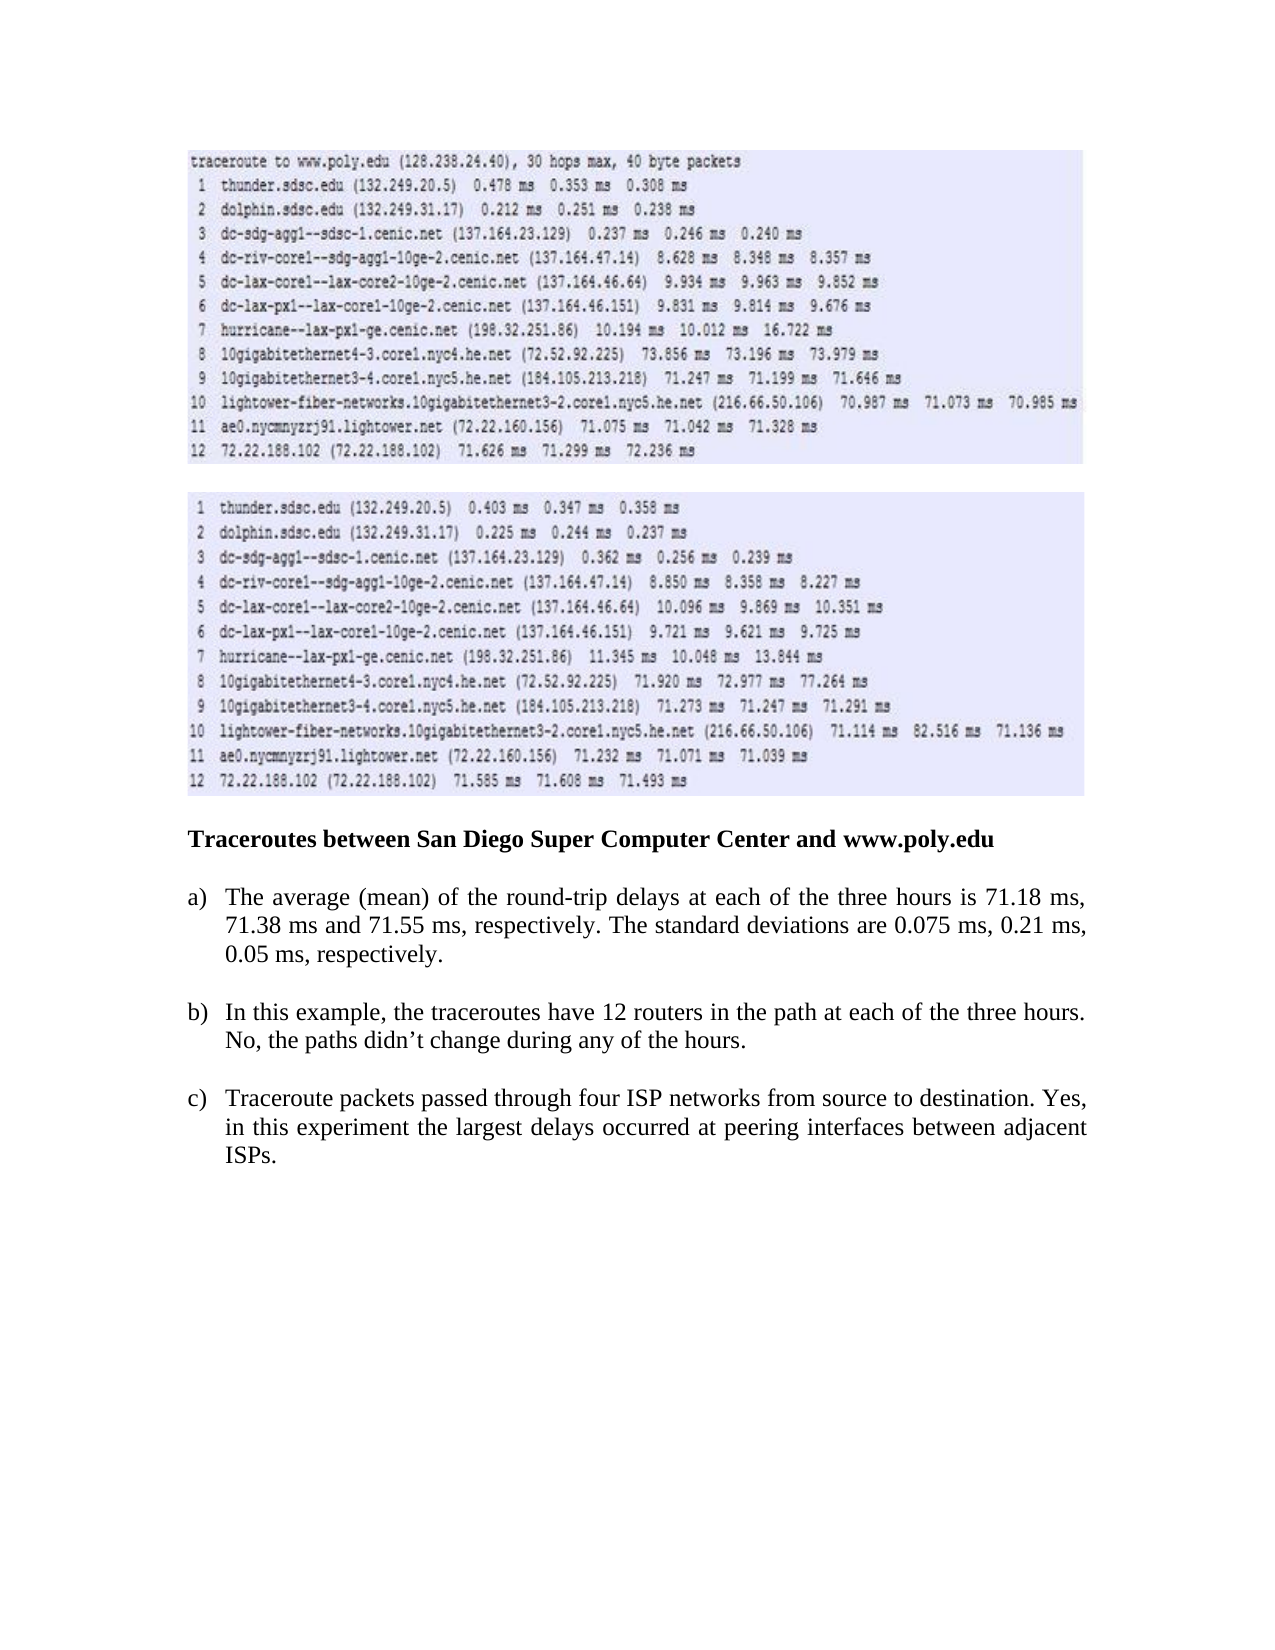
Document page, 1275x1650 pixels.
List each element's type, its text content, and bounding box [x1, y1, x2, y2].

subtitle Traceroutes between San Diego Super Computer Center and www.poly.edu [187, 824, 1087, 853]
subtitle In this example, the traceroutes have 12 routers in the path at each of the three hours. No, the paths didn’t change during any of the hours. [187, 997, 1087, 1054]
subtitle The average (mean) of the round-trip delays at each of the three hours is 71.18 ms, 71.38 ms and 71.55 ms, respectively. The standard deviations are 0.075 ms, 0.21 ms, 0.05 ms, respectively. [187, 882, 1087, 968]
picture [187, 492, 1085, 796]
picture [187, 150, 1088, 464]
subtitle Traceroute packets passed through four ISP networks from source to destination. Yes, in this experiment the largest delays occurred at peering interfaces between adjacent ISPs. [187, 1083, 1087, 1169]
